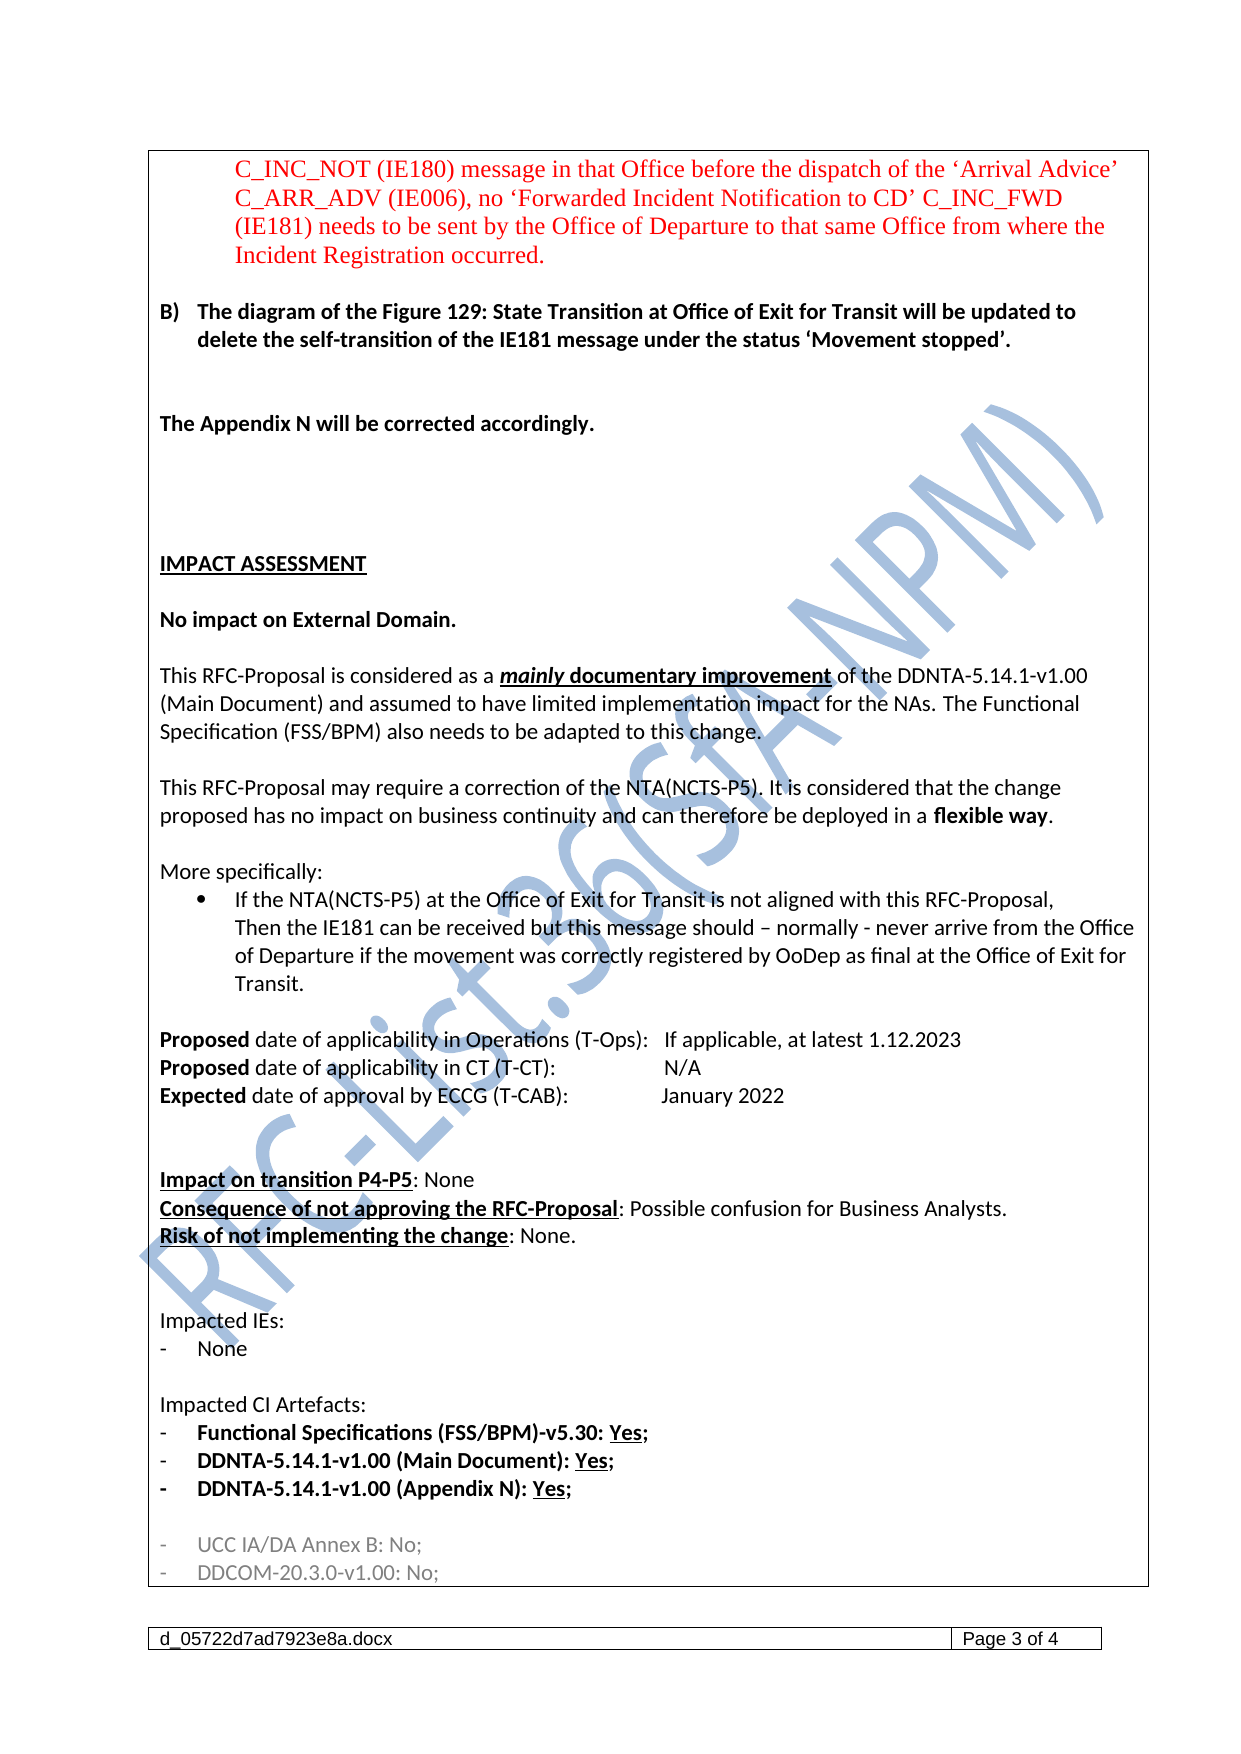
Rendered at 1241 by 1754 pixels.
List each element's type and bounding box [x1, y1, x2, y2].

table_header [149, 151, 1148, 1586]
